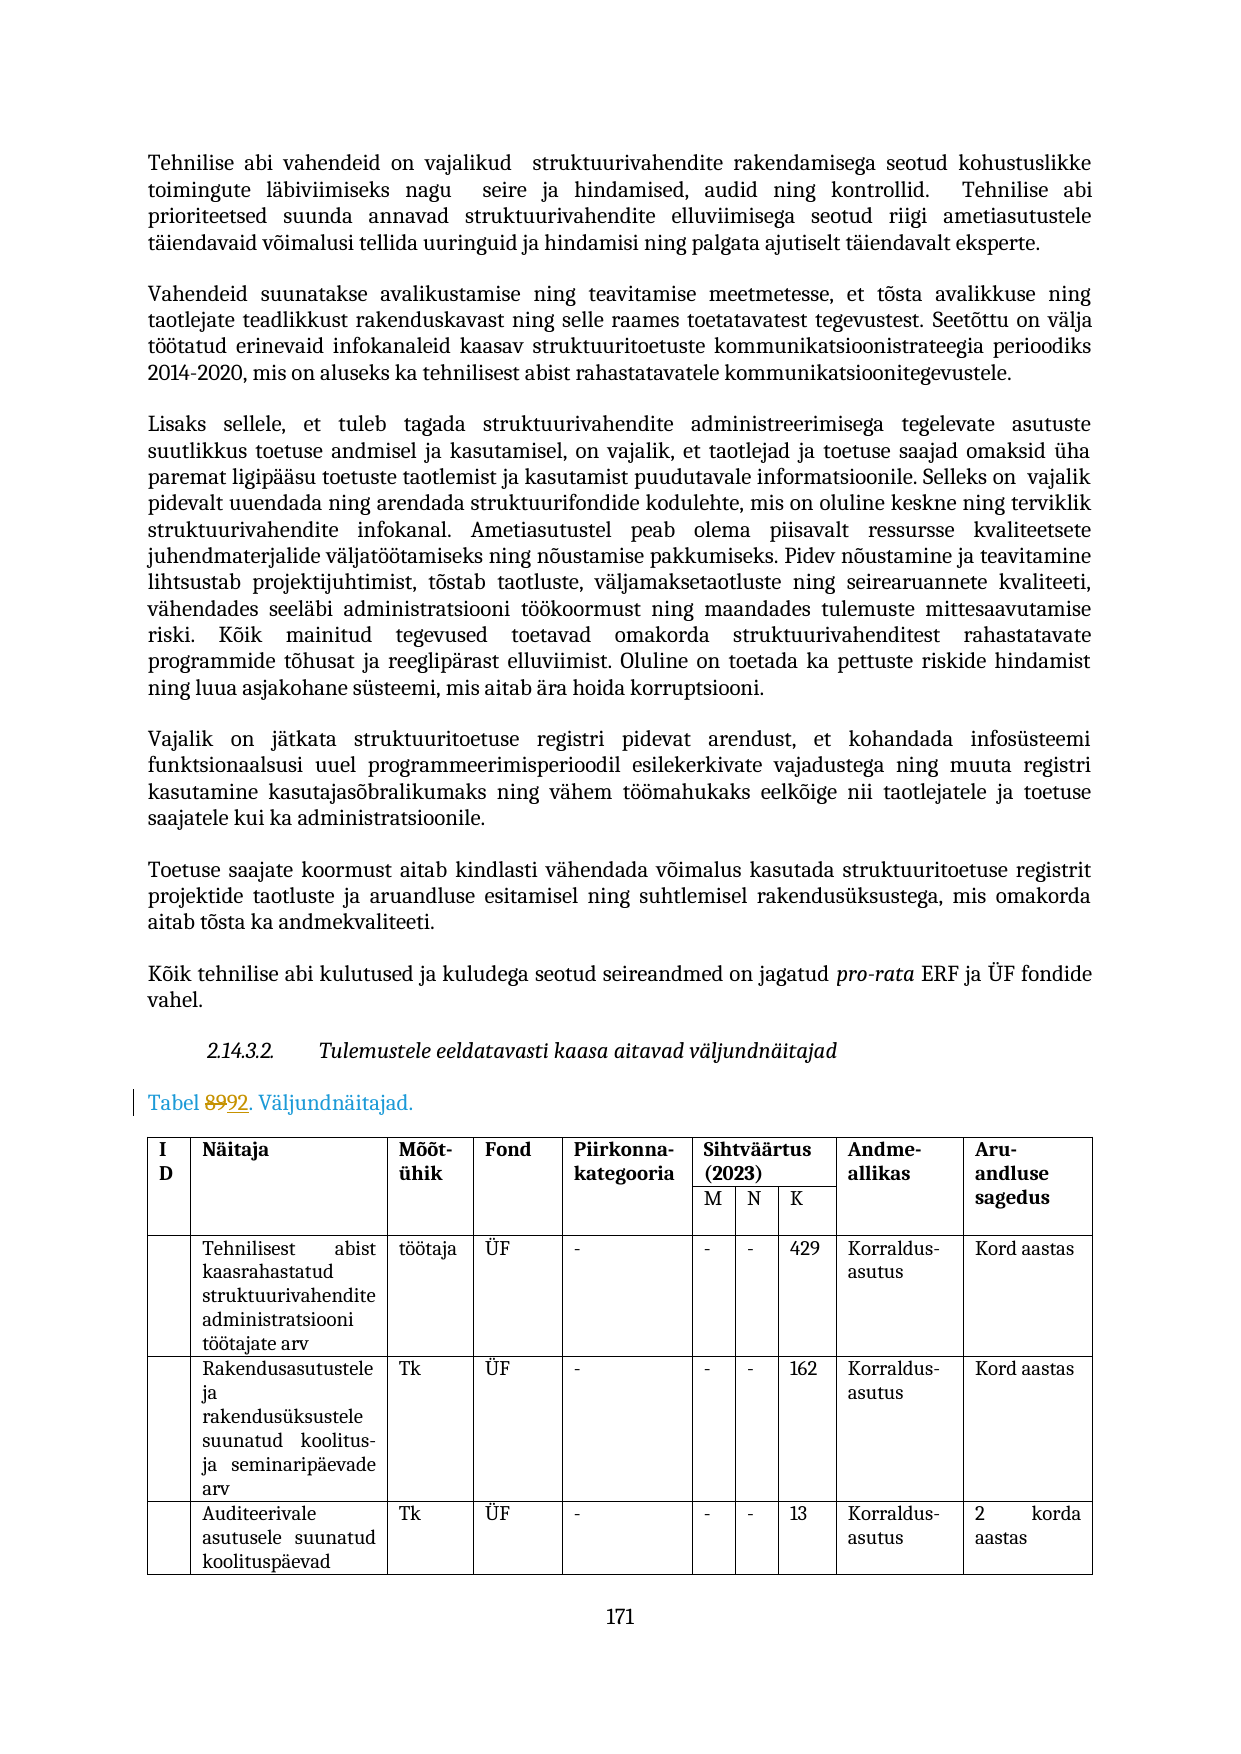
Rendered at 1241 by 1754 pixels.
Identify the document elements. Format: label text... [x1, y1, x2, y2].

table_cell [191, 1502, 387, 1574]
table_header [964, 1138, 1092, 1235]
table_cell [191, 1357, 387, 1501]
text Tehnilise abi vahendeid on vajalikud struktuurivahendite rakendamisega seotud kohustuslikke toimingute läbiviimiseks nagu seire ja hindamised, audid ning kontrollid. Tehnilise abi prioriteetsed suunda annavad struktuurivahendite elluviimisega seotud riigi ametiasutustele täiendavaid võimalusi tellida uuringuid ja hindamisi ning palgata ajutiselt täiendavalt eksperte. [148, 150, 1092, 256]
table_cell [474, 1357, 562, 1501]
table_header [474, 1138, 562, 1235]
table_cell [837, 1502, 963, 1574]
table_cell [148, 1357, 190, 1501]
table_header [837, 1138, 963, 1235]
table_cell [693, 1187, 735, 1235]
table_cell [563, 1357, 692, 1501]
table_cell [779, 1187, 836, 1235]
text Vahendeid suunatakse avalikustamise ning teavitamise meetmetesse, et tõsta avalikkuse ning taotlejate teadlikkust rakenduskavast ning selle raames toetatavatest tegevustest. Seetõttu on välja töötatud erinevaid infokanaleid kaasav struktuuritoetuste kommunikatsioonistrateegia perioodiks 2014-2020, mis on aluseks ka tehnilisest abist rahastatavatele kommunikatsioonitegevustele. [148, 281, 1092, 386]
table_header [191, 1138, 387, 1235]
text Vajalik on jätkata struktuuritoetuse registri pidevat arendust, et kohandada infosüsteemi funktsionaalsusi uuel programmeerimisperioodil esilekerkivate vajadustega ning muuta registri kasutamine kasutajasõbralikumaks ning vähem töömahukaks eelkõige nii taotlejatele ja toetuse saajatele kui ka administratsioonile. [148, 726, 1092, 831]
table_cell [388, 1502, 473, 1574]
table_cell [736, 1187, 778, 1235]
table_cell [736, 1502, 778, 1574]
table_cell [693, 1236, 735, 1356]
text Kõik tehnilise abi kulutused ja kuludega seotud seireandmed on jagatud pro-rata ERF ja ÜF fondide vahel. [148, 960, 1092, 1013]
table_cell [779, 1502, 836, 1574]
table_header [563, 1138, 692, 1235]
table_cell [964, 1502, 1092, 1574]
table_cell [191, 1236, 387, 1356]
text Lisaks sellele, et tuleb tagada struktuurivahendite administreerimisega tegelevate asutuste suutlikkus toetuse andmisel ja kasutamisel, on vajalik, et taotlejad ja toetuse saajad omaksid üha paremat ligipääsu toetuste taotlemist ja kasutamist puudutavale informatsioonile. Selleks on vajalik pidevalt uuendada ning arendada struktuurifondide kodulehte, mis on oluline keskne ning terviklik struktuurivahendite infokanal. Ametiasutustel peab olema piisavalt ressursse kvaliteetsete juhendmaterjalide väljatöötamiseks ning nõustamise pakkumiseks. Pidev nõustamine ja teavitamine lihtsustab projektijuhtimist, tõstab taotluste, väljamaksetaotluste ning seirearuannete kvaliteeti, vähendades seeläbi administratsiooni töökoormust ning maandades tulemuste mittesaavutamise riski. Kõik mainitud tegevused toetavad omakorda struktuurivahenditest rahastatavate programmide tõhusat ja reeglipärast elluviimist. Oluline on toetada ka pettuste riskide hindamist ning luua asjakohane süsteemi, mis aitab ära hoida korruptsiooni. [148, 411, 1092, 701]
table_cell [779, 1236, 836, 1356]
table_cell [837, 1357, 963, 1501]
text Tabel . Väljundnäitajad. [148, 1089, 1092, 1116]
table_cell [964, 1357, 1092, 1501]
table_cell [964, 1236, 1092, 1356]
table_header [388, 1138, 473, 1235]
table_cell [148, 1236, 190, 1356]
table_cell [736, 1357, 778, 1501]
text Toetuse saajate koormust aitab kindlasti vähendada võimalus kasutada struktuuritoetuse registrit projektide taotluste ja aruandluse esitamisel ning suhtlemisel rakendusüksustega, mis omakorda aitab tõsta ka andmekvaliteeti. [148, 856, 1092, 935]
list Tulemustele eeldatavasti kaasa aitavad väljundnäitajad [207, 1038, 1092, 1064]
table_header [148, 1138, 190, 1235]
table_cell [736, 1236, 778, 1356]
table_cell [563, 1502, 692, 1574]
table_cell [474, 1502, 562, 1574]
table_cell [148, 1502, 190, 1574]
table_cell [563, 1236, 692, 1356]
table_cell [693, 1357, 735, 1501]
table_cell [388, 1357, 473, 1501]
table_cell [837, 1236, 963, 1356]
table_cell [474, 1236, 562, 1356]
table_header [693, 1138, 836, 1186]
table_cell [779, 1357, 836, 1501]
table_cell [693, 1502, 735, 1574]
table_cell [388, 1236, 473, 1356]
